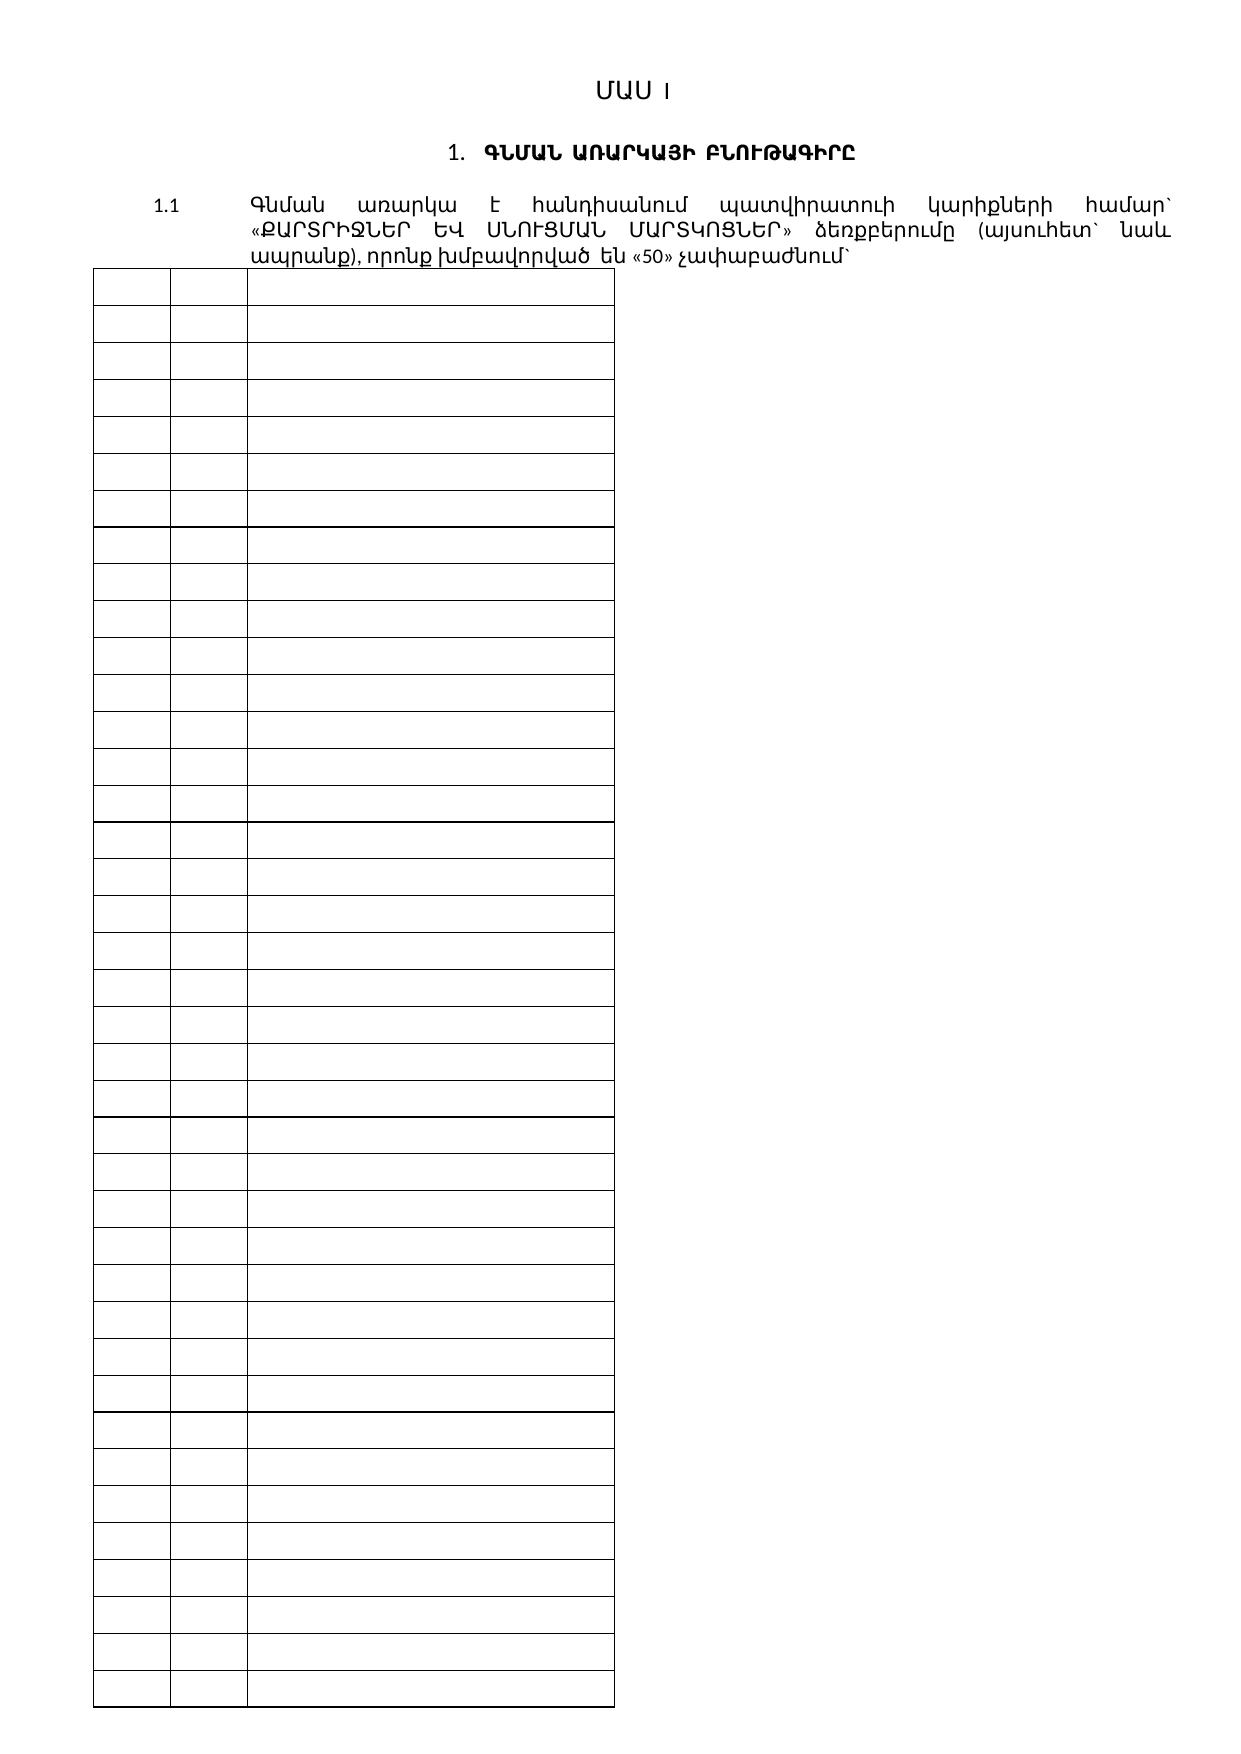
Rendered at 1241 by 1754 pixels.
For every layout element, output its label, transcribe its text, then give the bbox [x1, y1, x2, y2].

text ՄԱՍ I [94, 75, 1171, 106]
list ԳՆՄԱՆ ԱՌԱՐԿԱՅԻ ԲՆՈՒԹԱԳԻՐԸ [131, 136, 1171, 167]
subtitle Գնման առարկա է հանդիսանում պատվիրատուի կարիքների համար` «ՔԱՐՏՐԻՋՆԵՐ ԵՎ ՍՆՈՒՑՄԱՆ ՄԱՐՏԿՈՑՆԵՐ» ձեռքբերումը (այսուհետ` նաև ապրանք), որոնք խմբավորված են «50» չափաբաժնում` [153, 192, 1171, 268]
